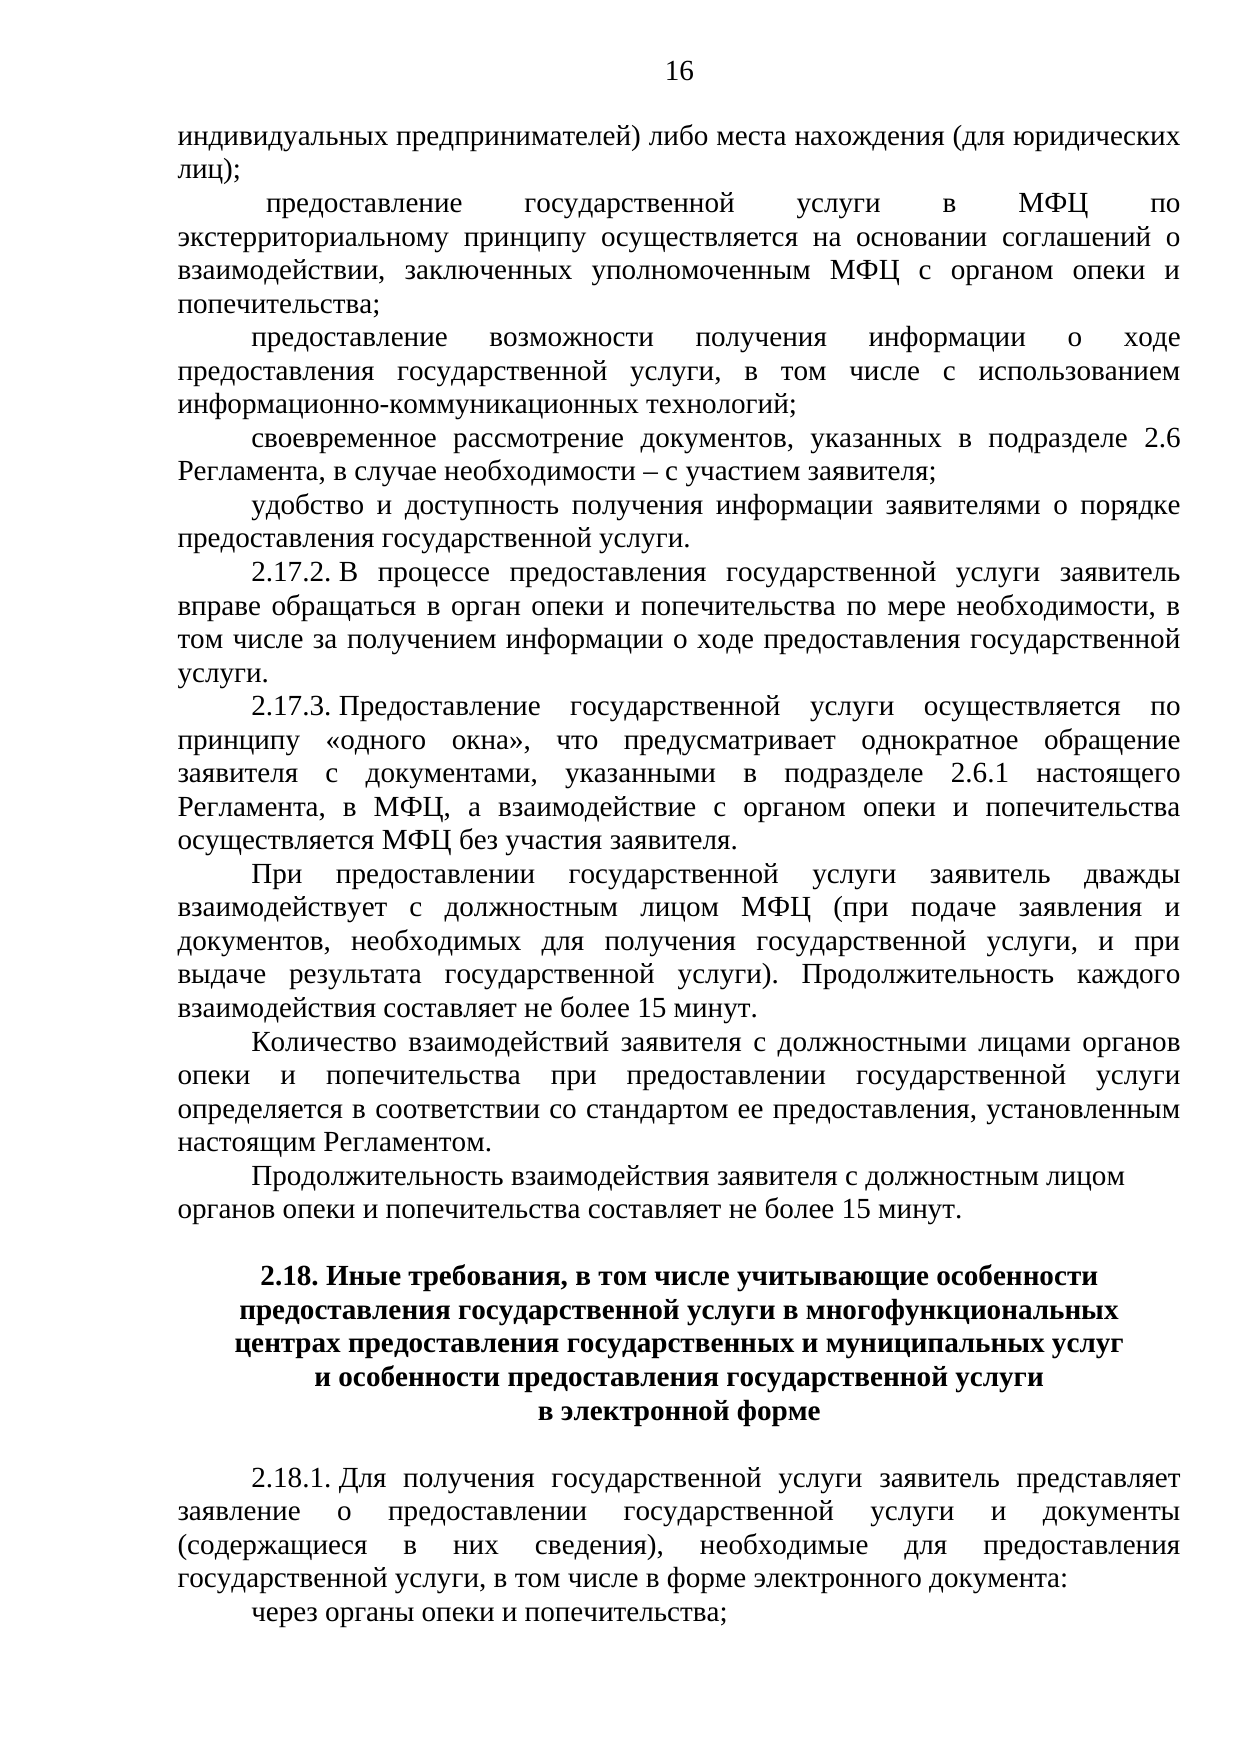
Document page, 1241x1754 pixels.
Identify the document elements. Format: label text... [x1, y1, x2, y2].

text предоставление возможности получения информации о ходе предоставления государственной услуги, в том числе с использованием информационно-коммуникационных технологий; [177, 319, 1181, 420]
text своевременное рассмотрение документов, указанных в подразделе 2.6 Регламента, в случае необходимости – с участием заявителя; [177, 420, 1181, 487]
text и особенности предоставления государственной услуги [177, 1359, 1181, 1393]
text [177, 118, 1181, 185]
text 2.17.3. Предоставление государственной услуги осуществляется по принципу «одного окна», что предусматривает однократное обращение заявителя с документами, указанными в подразделе 2.6.1 настоящего Регламента, в МФЦ, а взаимодействие с органом опеки и попечительства осуществляется МФЦ без участия заявителя. [177, 688, 1181, 856]
text через органы опеки и попечительства; [177, 1594, 1181, 1627]
text предоставление государственной услуги в МФЦ по экстерриториальному принципу осуществляется на основании соглашений о взаимодействии, заключенных уполномоченным МФЦ с органом опеки и попечительства; [177, 185, 1181, 319]
text Продолжительность взаимодействия заявителя с должностным лицом органов опеки и попечительства составляет не более 15 минут. [177, 1158, 1181, 1225]
text удобство и доступность получения информации заявителями о порядке предоставления государственной услуги. [177, 487, 1181, 554]
text При предоставлении государственной услуги заявитель дважды взаимодействует с должностным лицом МФЦ (при подаче заявления и документов, необходимых для получения государственной услуги, и при выдаче результата государственной услуги). Продолжительность каждого взаимодействия составляет не более 15 минут. [177, 856, 1181, 1024]
text Количество взаимодействий заявителя с должностными лицами органов опеки и попечительства при предоставлении государственной услуги определяется в соответствии со стандартом ее предоставления, установленным настоящим Регламентом. [177, 1024, 1181, 1158]
text предоставления государственной услуги в многофункциональных [177, 1292, 1181, 1326]
text в электронной форме [177, 1393, 1181, 1426]
text 2.18. Иные требования, в том числе учитывающие особенности [177, 1258, 1181, 1292]
text центрах предоставления государственных и муниципальных услуг [177, 1326, 1181, 1359]
text 2.17.2. В процессе предоставления государственной услуги заявитель вправе обращаться в орган опеки и попечительства по мере необходимости, в том числе за получением информации о ходе предоставления государственной услуги. [177, 554, 1181, 688]
text 2.18.1. Для получения государственной услуги заявитель представляет заявление о предоставлении государственной услуги и документы (содержащиеся в них сведения), необходимые для предоставления государственной услуги, в том числе в форме электронного документа: [177, 1460, 1181, 1594]
